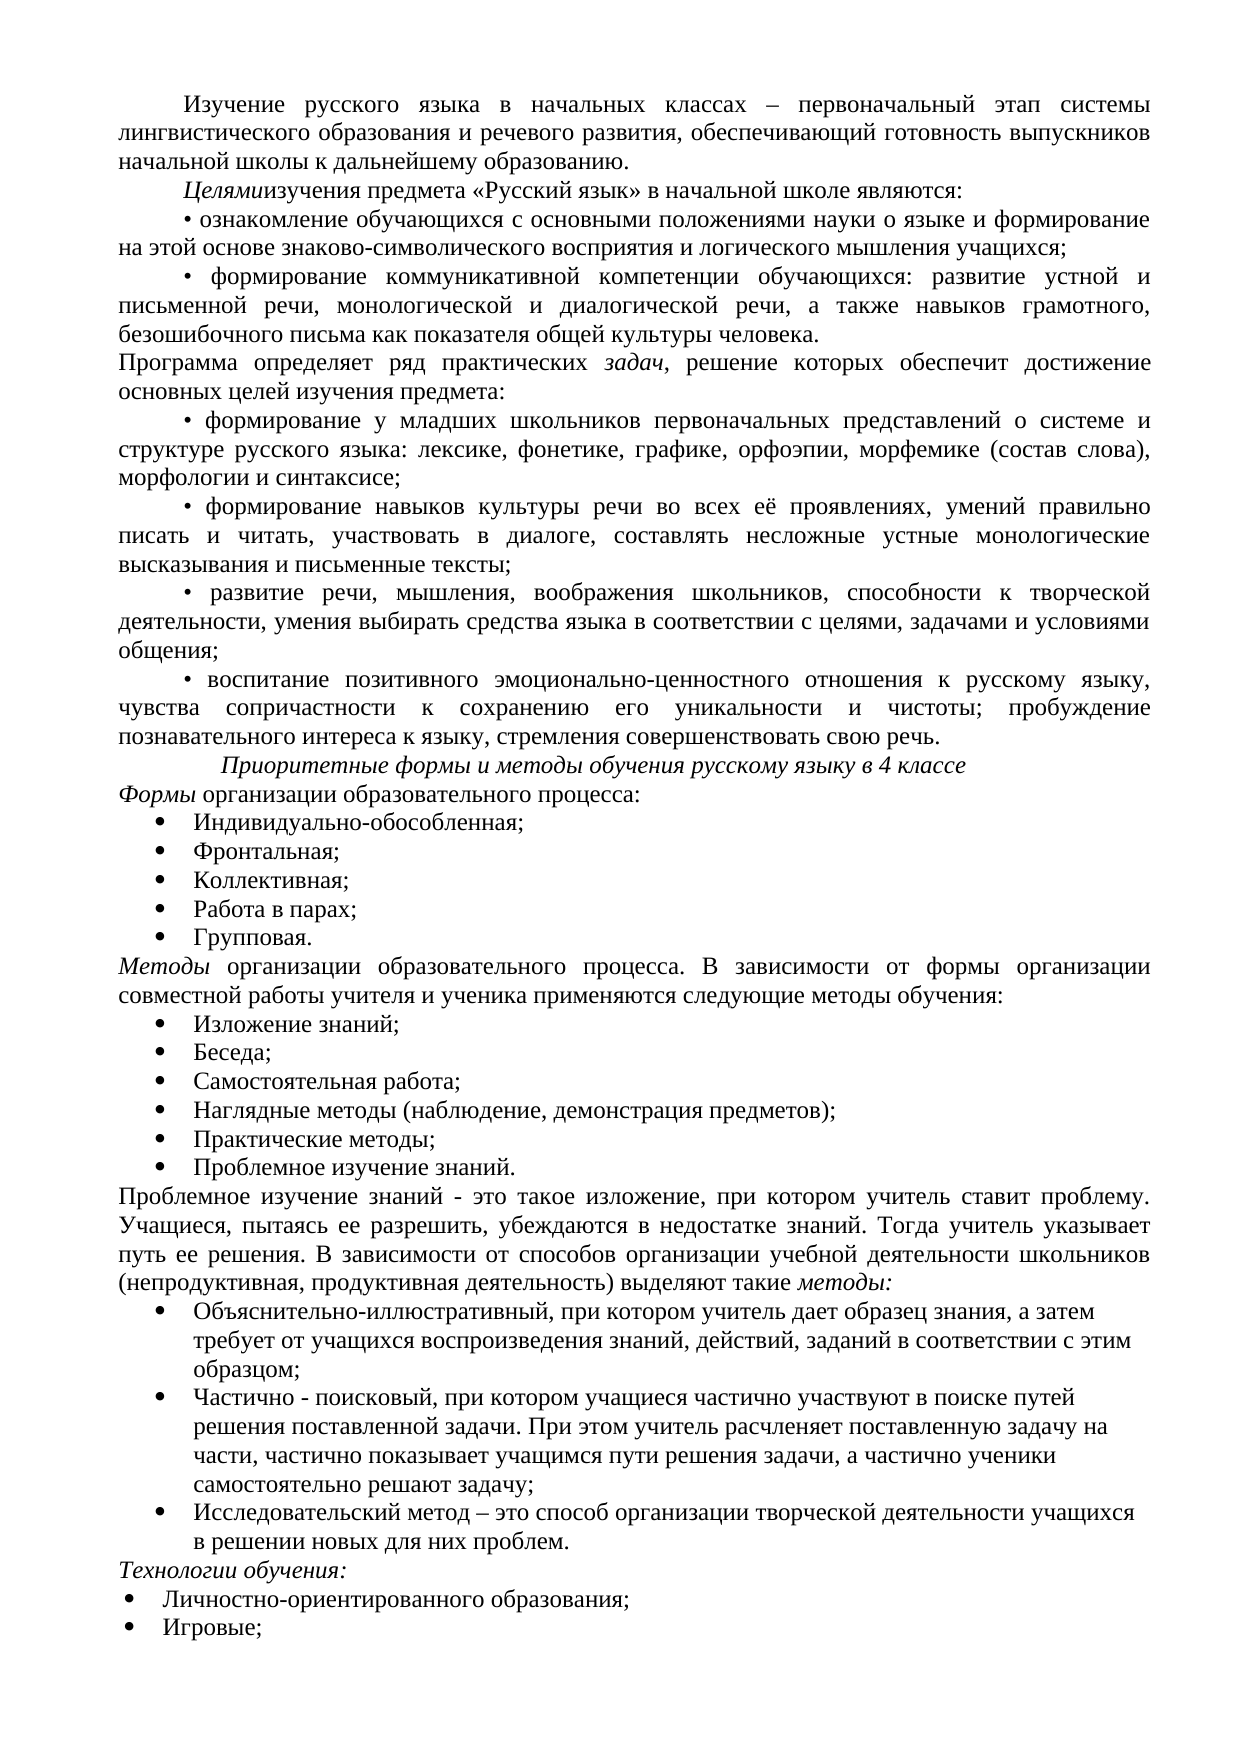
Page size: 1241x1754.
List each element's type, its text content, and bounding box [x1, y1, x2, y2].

list Изложение знаний; [156, 1009, 1152, 1037]
text Проблемное изучение знаний - это такое изложение, при котором учитель ставит проблему. Учащиеся, пытаясь ее разрешить, убеждаются в недостатке знаний. Тогда учитель указывает путь ее решения. В зависимости от способов организации учебной деятельности школьников (непродуктивная, продуктивная деятельность) выделяют такие методы: [118, 1181, 1152, 1296]
text Изучение русского языка в начальных классах – первоначальный этап системы лингвистического образования и речевого развития, обеспечивающий готовность выпускников начальной школы к дальнейшему образованию. [118, 89, 1152, 175]
list Наглядные методы (наблюдение, демонстрация предметов); [156, 1095, 1152, 1124]
list Личностно-ориентированного образования; [125, 1584, 1152, 1612]
text Программа определяет ряд практических задач, решение которых обеспечит достижение основных целей изучения предмета: [118, 347, 1152, 405]
text • формирование навыков культуры речи во всех её проявлениях, умений правильно писать и читать, участвовать в диалоге, составлять несложные устные монологические высказывания и письменные тексты; [118, 491, 1152, 577]
list Фронтальная; [156, 836, 1152, 865]
list Коллективная; [156, 865, 1152, 894]
list Индивидуально-обособленная; [156, 807, 1152, 836]
list Работа в парах; [156, 894, 1152, 922]
list Объяснительно-иллюстративный, при котором учитель дает образец знания, а затем требует от учащихся воспроизведения знаний, действий, заданий в соответствии с этим образцом; [156, 1296, 1152, 1382]
list Проблемное изучение знаний. [156, 1152, 1152, 1181]
text Методы организации образовательного процесса. В зависимости от формы организации совместной работы учителя и ученика применяются следующие методы обучения: [118, 951, 1152, 1009]
text • ознакомление обучающихся с основными положениями науки о языке и формирование на этой основе знаково-символического восприятия и логического мышления учащихся; [118, 204, 1152, 261]
text • формирование у младших школьников первоначальных представлений о системе и структуре русского языка: лексике, фонетике, графике, орфоэпии, морфемике (состав слова), морфологии и синтаксисе; [118, 405, 1152, 491]
list Исследовательский метод – это способ организации творческой деятельности учащихся в решении новых для них проблем. [156, 1497, 1152, 1555]
list Практические методы; [156, 1124, 1152, 1152]
text Приоритетные формы и методы обучения русскому языку в 4 классе [221, 750, 1152, 779]
text Формы организации образовательного процесса: [118, 779, 1152, 807]
text Целямиизучения предмета «Русский язык» в начальной школе являются: [118, 175, 1152, 204]
list Частично - поисковый, при котором учащиеся частично участвуют в поиске путей решения поставленной задачи. При этом учитель расчленяет поставленную задачу на части, частично показывает учащимся пути решения задачи, а частично ученики самостоятельно решают задачу; [156, 1382, 1152, 1497]
text • развитие речи, мышления, воображения школьников, способности к творческой деятельности, умения выбирать средства языка в соответствии с целями, задачами и условиями общения; [118, 577, 1152, 664]
text • формирование коммуникативной компетенции обучающихся: развитие устной и письменной речи, монологической и диалогической речи, а также навыков грамотного, безошибочного письма как показателя общей культуры человека. [118, 261, 1152, 347]
list Групповая. [156, 922, 1152, 951]
text • воспитание позитивного эмоционально-ценностного отношения к русскому языку, чувства сопричастности к сохранению его уникальности и чистоты; пробуждение познавательного интереса к языку, стремления совершенствовать свою речь. [118, 664, 1152, 750]
list Игровые; [125, 1612, 1152, 1641]
list Беседа; [156, 1037, 1152, 1066]
text Технологии обучения: [118, 1555, 1152, 1584]
list Самостоятельная работа; [156, 1066, 1152, 1095]
